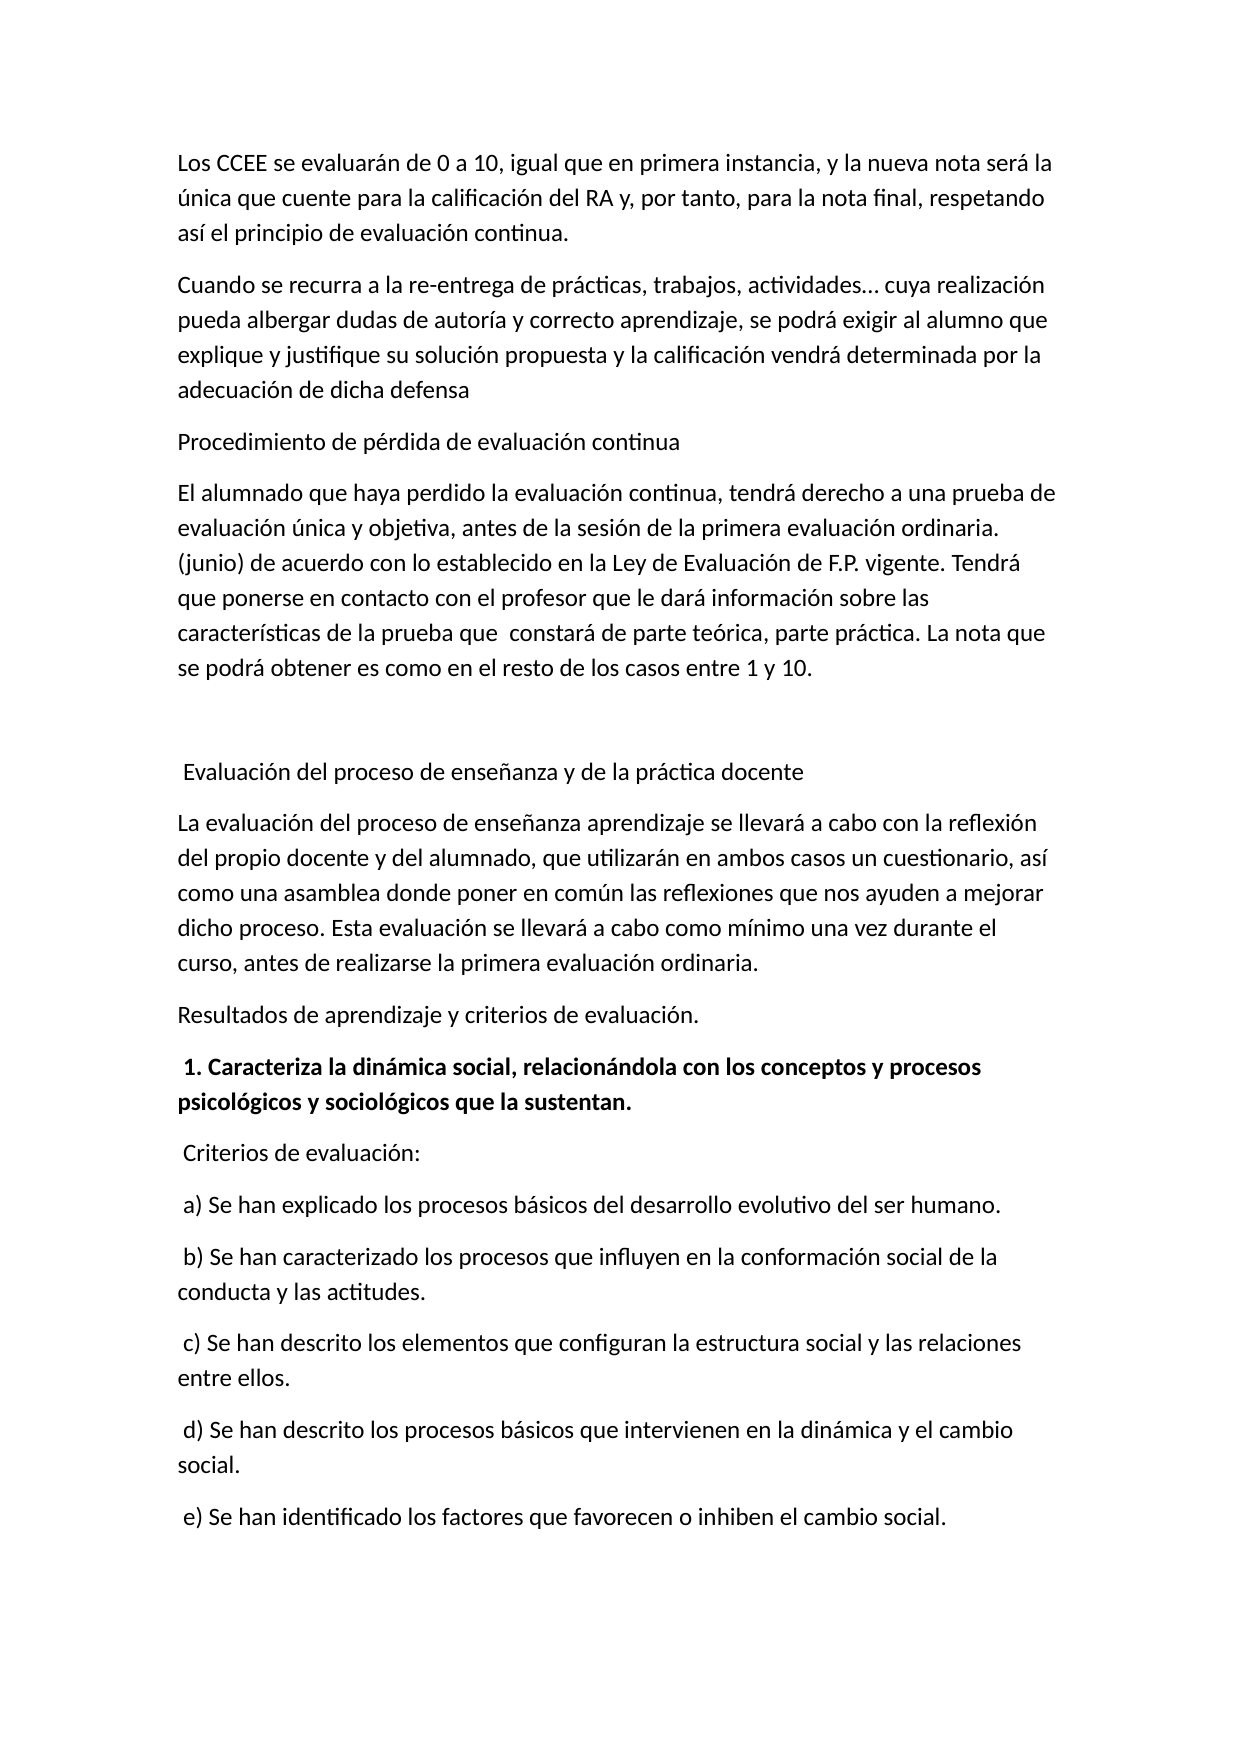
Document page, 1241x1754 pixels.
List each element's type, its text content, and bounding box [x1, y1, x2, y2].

text 1. Caracteriza la dinámica social, relacionándola con los conceptos y procesos psicológicos y sociológicos que la sustentan. [177, 1051, 1063, 1116]
text c) Se han descrito los elementos que configuran la estructura social y las relaciones entre ellos. [177, 1328, 1063, 1393]
text d) Se han descrito los procesos básicos que intervienen en la dinámica y el cambio social. [177, 1414, 1063, 1480]
text Cuando se recurra a la re-entrega de prácticas, trabajos, actividades… cuya realización pueda albergar dudas de autoría y correcto aprendizaje, se podrá exigir al alumno que explique y justifique su solución propuesta y la calificación vendrá determinada por la adecuación de dicha defensa [177, 269, 1063, 405]
text b) Se han caracterizado los procesos que influyen en la conformación social de la conducta y las actitudes. [177, 1241, 1063, 1306]
text Resultados de aprendizaje y criterios de evaluación. [177, 999, 1063, 1030]
text La evaluación del proceso de enseñanza aprendizaje se llevará a cabo con la reflexión del propio docente y del alumnado, que utilizarán en ambos casos un cuestionario, así como una asamblea donde poner en común las reflexiones que nos ayuden a mejorar dicho proceso. Esta evaluación se llevará a cabo como mínimo una vez durante el curso, antes de realizarse la primera evaluación ordinaria. [177, 808, 1063, 978]
text Criterios de evaluación: [177, 1138, 1063, 1168]
text Procedimiento de pérdida de evaluación continua [177, 426, 1063, 456]
text El alumnado que haya perdido la evaluación continua, tendrá derecho a una prueba de evaluación única y objetiva, antes de la sesión de la primera evaluación ordinaria. (junio) de acuerdo con lo establecido en la Ley de Evaluación de F.P. vigente. Tendrá que ponerse en contacto con el profesor que le dará información sobre las características de la prueba que constará de parte teórica, parte práctica. La nota que se podrá obtener es como en el resto de los casos entre 1 y 10. [177, 478, 1063, 683]
text Los CCEE se evaluarán de 0 a 10, igual que en primera instancia, y la nueva nota será la única que cuente para la calificación del RA y, por tanto, para la nota final, respetando así el principio de evaluación continua. [177, 148, 1063, 248]
text Evaluación del proceso de enseñanza y de la práctica docente [177, 756, 1063, 786]
text e) Se han identificado los factores que favorecen o inhiben el cambio social. [177, 1501, 1063, 1531]
text a) Se han explicado los procesos básicos del desarrollo evolutivo del ser humano. [177, 1189, 1063, 1220]
